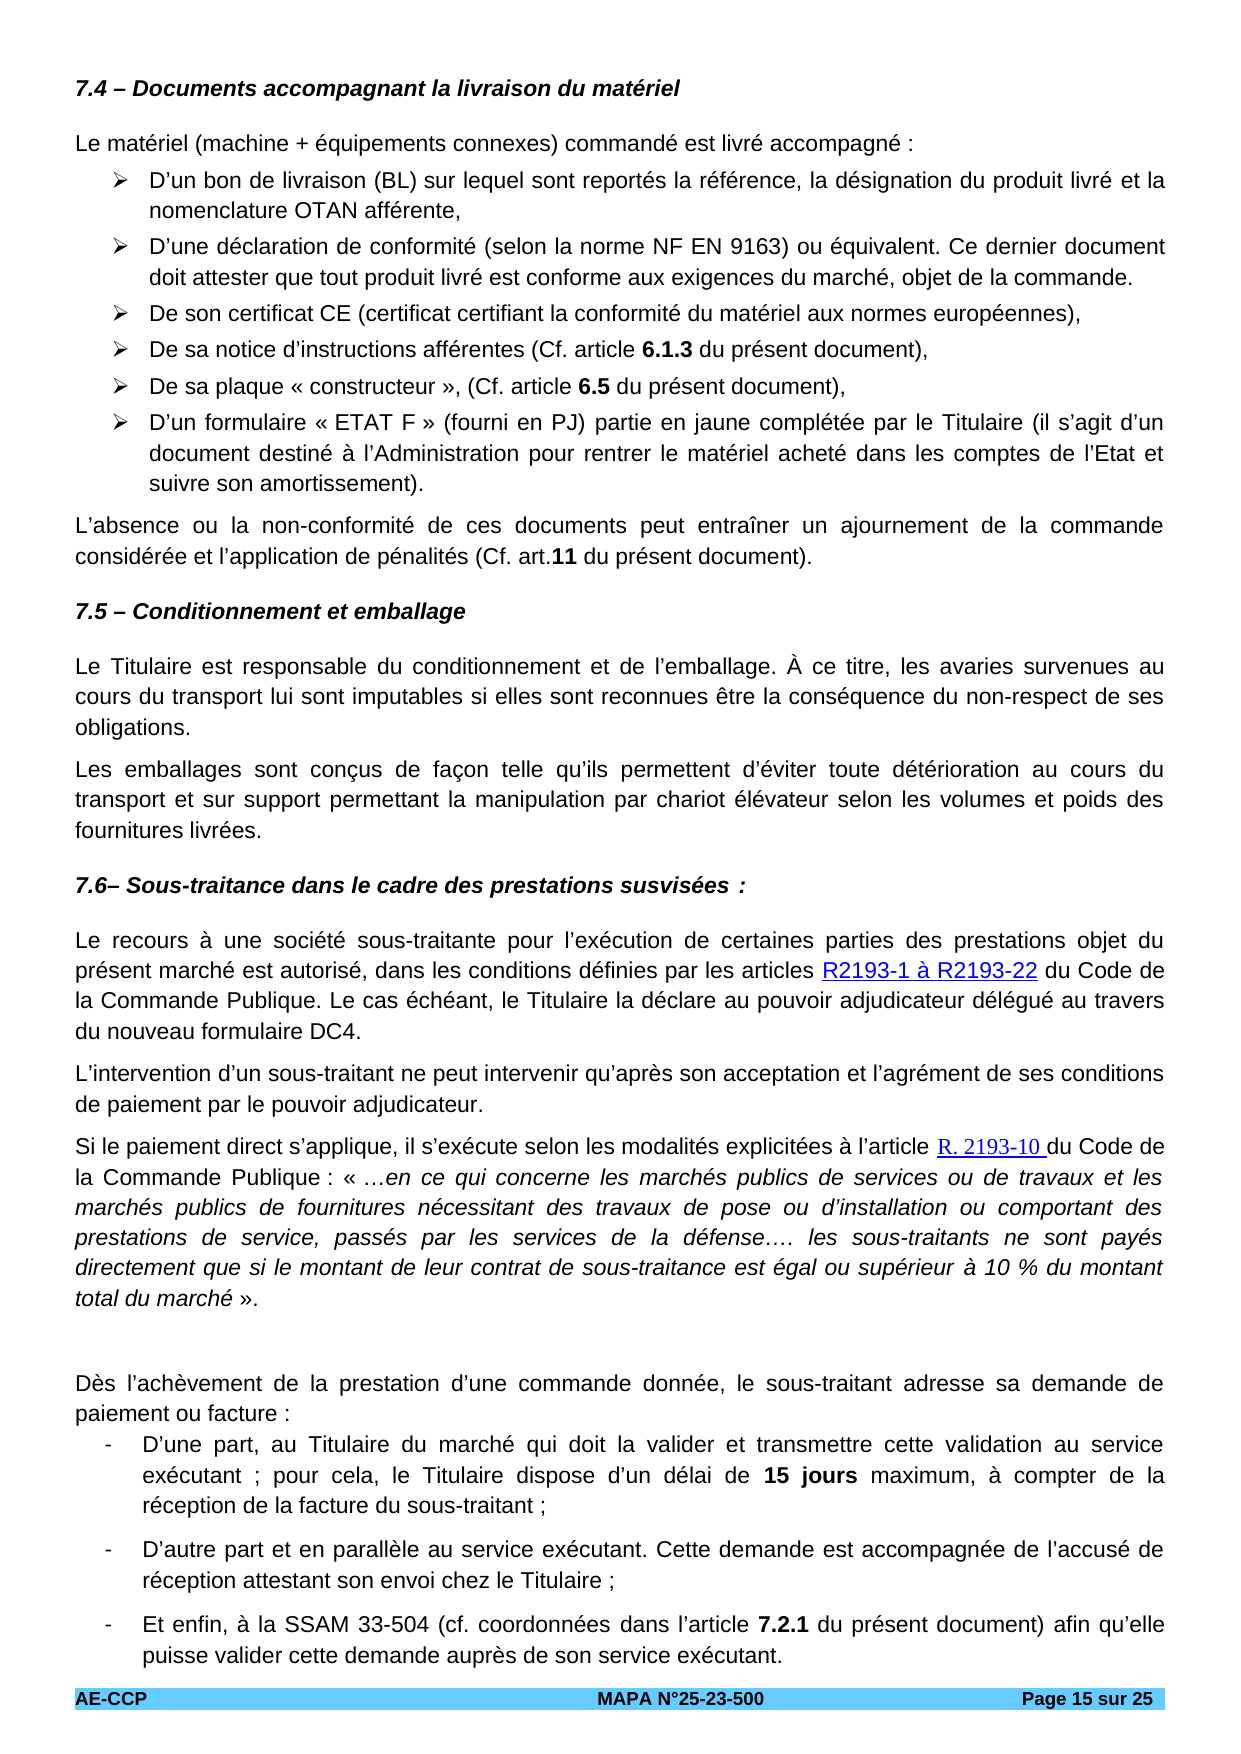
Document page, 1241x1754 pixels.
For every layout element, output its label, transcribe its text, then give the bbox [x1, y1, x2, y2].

text Les emballages sont conçus de façon telle qu’ils permettent d’éviter toute détérioration au cours du transport et sur support permettant la manipulation par chariot élévateur selon les volumes et poids des fournitures livrées. [75, 756, 1165, 843]
text Le recours à une société sous-traitante pour l’exécution de certaines parties des prestations objet du présent marché est autorisé, dans les conditions définies par les articles R2193-1 à R2193-22 du Code de la Commande Publique. Le cas échéant, le Titulaire la déclare au pouvoir adjudicateur délégué au travers du nouveau formulaire DC4. [75, 927, 1165, 1044]
list De sa plaque « constructeur », (Cf. article 6.5 du présent document), [111, 373, 1165, 399]
list D’une déclaration de conformité (selon la norme NF EN 9163) ou équivalent. Ce dernier document doit attester que tout produit livré est conforme aux exigences du marché, objet de la commande. [111, 233, 1165, 290]
text Le matériel (machine + équipements connexes) commandé est livré accompagné : [75, 130, 1165, 157]
text L’absence ou la non-conformité de ces documents peut entraîner un ajournement de la commande considérée et l’application de pénalités (Cf. art.11 du présent document). [75, 512, 1165, 569]
subtitle 7.6– Sous-traitance dans le cadre des prestations susvisées : [75, 872, 1165, 898]
subtitle 7.5 – Conditionnement et emballage [75, 598, 1165, 624]
text Si le paiement direct s’applique, il s’exécute selon les modalités explicitées à l’article R. 2193-10 du Code de la Commande Publique : « …en ce qui concerne les marchés publics de services ou de travaux et les marchés publics de fournitures nécessitant des travaux de pose ou d’installation ou comportant des prestations de service, passés par les services de la défense…. les sous-traitants ne sont payés directement que si le montant de leur contrat de sous-traitance est égal ou supérieur à 10 % du montant total du marché ». [75, 1133, 1165, 1311]
list D’une part, au Titulaire du marché qui doit la valider et transmettre cette validation au service exécutant ; pour cela, le Titulaire dispose d’un délai de 15 jours maximum, à compter de la réception de la facture du sous-traitant ; [104, 1430, 1165, 1519]
list D’autre part et en parallèle au service exécutant. Cette demande est accompagnée de l’accusé de réception attestant son envoi chez le Titulaire ; [104, 1535, 1165, 1593]
text Dès l’achèvement de la prestation d’une commande donnée, le sous-traitant adresse sa demande de paiement ou facture : [75, 1370, 1165, 1426]
subtitle 7.4 – Documents accompagnant la livraison du matériel [75, 75, 1165, 101]
list De sa notice d’instructions afférentes (Cf. article 6.1.3 du présent document), [111, 336, 1165, 363]
text Le Titulaire est responsable du conditionnement et de l’emballage. À ce titre, les avaries survenues au cours du transport lui sont imputables si elles sont reconnues être la conséquence du non-respect de ses obligations. [75, 653, 1165, 740]
list D’un bon de livraison (BL) sur lequel sont reportés la référence, la désignation du produit livré et la nomenclature OTAN afférente, [111, 167, 1165, 223]
text L’intervention d’un sous-traitant ne peut intervenir qu’après son acceptation et l’agrément de ses conditions de paiement par le pouvoir adjudicateur. [75, 1060, 1165, 1117]
list D’un formulaire « ETAT F » (fourni en PJ) partie en jaune complétée par le Titulaire (il s’agit d’un document destiné à l’Administration pour rentrer le matériel acheté dans les comptes de l’Etat et suivre son amortissement). [111, 409, 1165, 496]
list De son certificat CE (certificat certifiant la conformité du matériel aux normes européennes), [111, 300, 1165, 326]
list Et enfin, à la SSAM 33-504 (cf. coordonnées dans l’article 7.2.1 du présent document) afin qu’elle puisse valider cette demande auprès de son service exécutant. [104, 1610, 1165, 1668]
